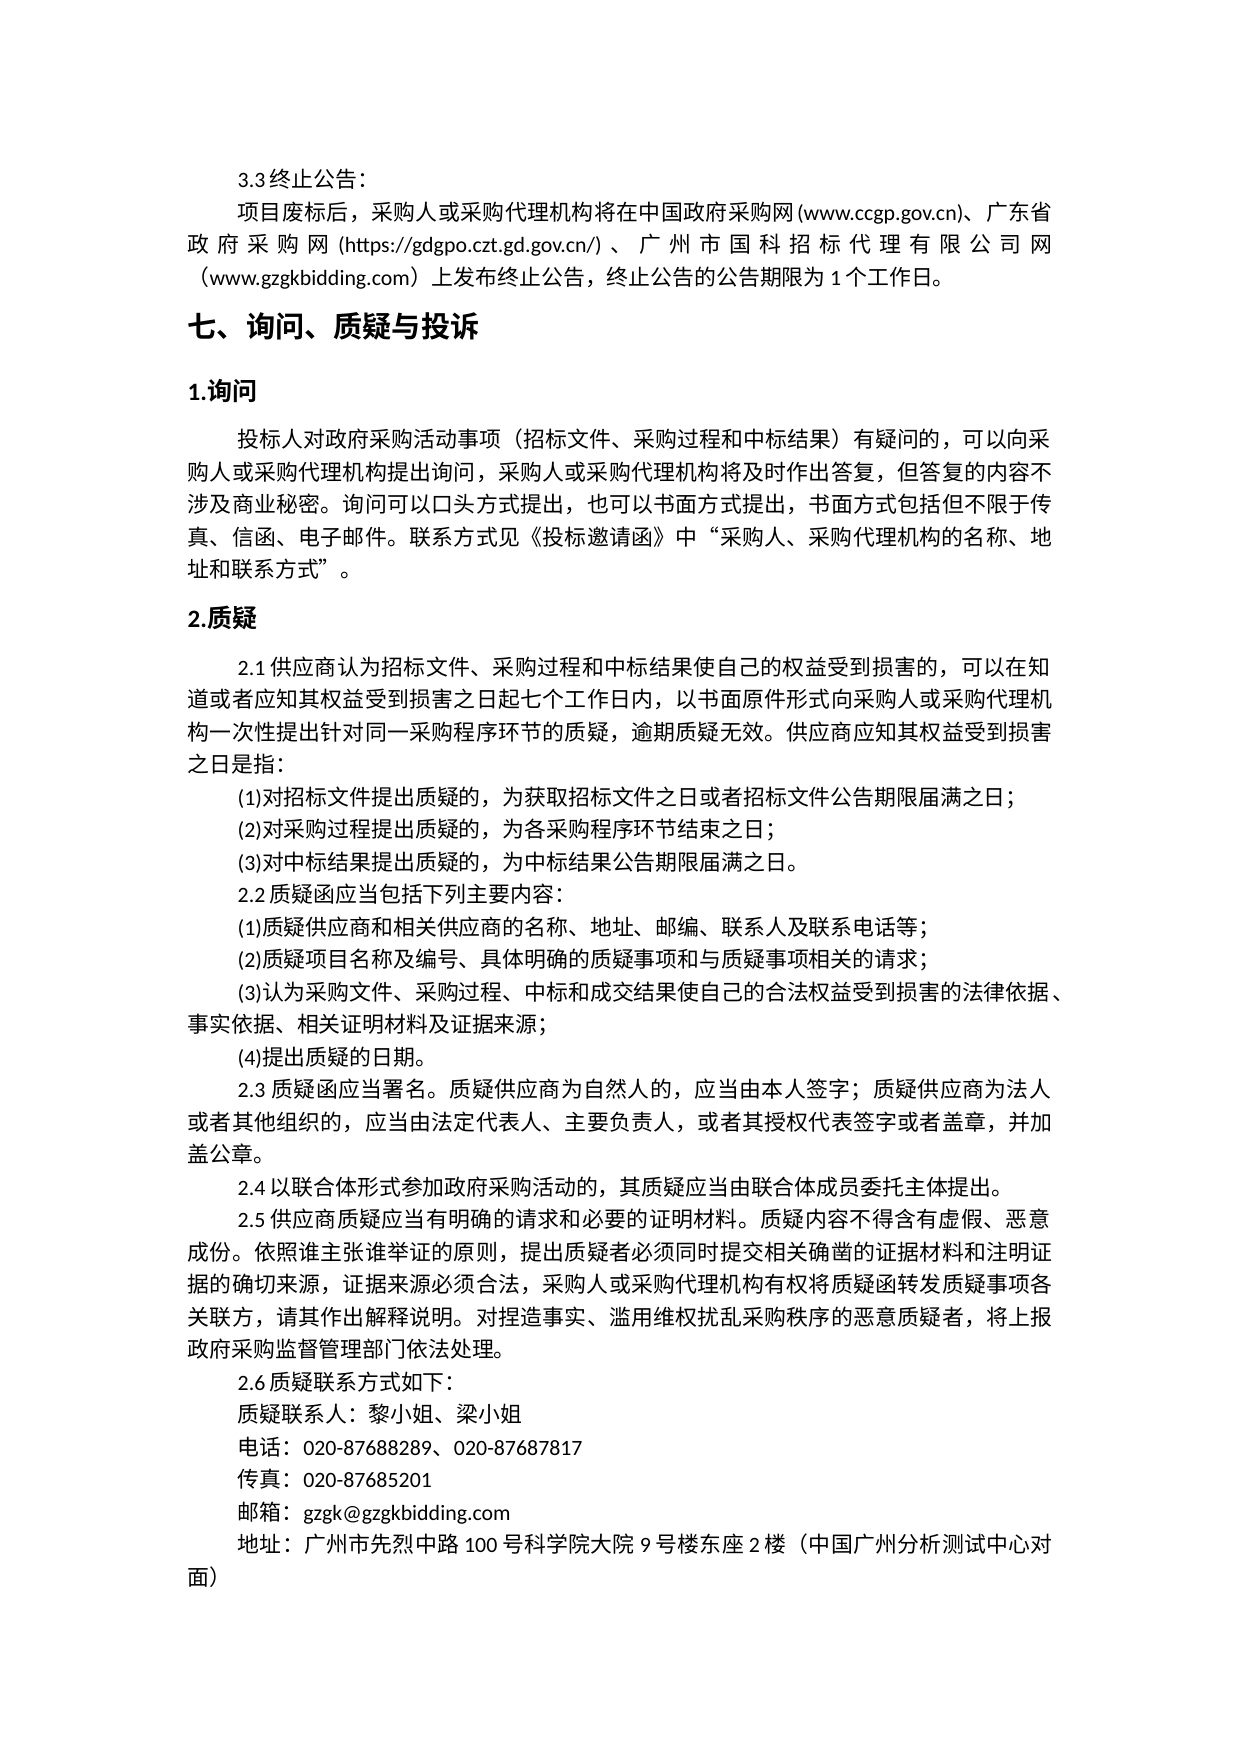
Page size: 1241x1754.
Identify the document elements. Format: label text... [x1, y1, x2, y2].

text 地址：广州市先烈中路100号科学院大院9号楼东座2楼（中国广州分析测试中心对面） [187, 1527, 1053, 1592]
text 投标人对政府采购活动事项（招标文件、采购过程和中标结果）有疑问的，可以向采购人或采购代理机构提出询问，采购人或采购代理机构将及时作出答复，但答复的内容不涉及商业秘密。询问可以口头方式提出，也可以书面方式提出，书面方式包括但不限于传真、信函、电子邮件。联系方式见《投标邀请函》中“采购人、采购代理机构的名称、地址和联系方式”。 [187, 422, 1053, 584]
text 2.1供应商认为招标文件、采购过程和中标结果使自己的权益受到损害的，可以在知道或者应知其权益受到损害之日起七个工作日内，以书面原件形式向采购人或采购代理机构一次性提出针对同一采购程序环节的质疑，逾期质疑无效。供应商应知其权益受到损害之日是指： [187, 649, 1053, 779]
text (3)对中标结果提出质疑的，为中标结果公告期限届满之日。 [187, 844, 1053, 877]
text 电话：020-87688289、020-87687817 [187, 1429, 1053, 1462]
text 2.4以联合体形式参加政府采购活动的，其质疑应当由联合体成员委托主体提出。 [187, 1169, 1053, 1202]
text 2.质疑 [187, 584, 1053, 649]
text (4)提出质疑的日期。 [187, 1039, 1053, 1072]
text 质疑联系人：黎小姐、梁小姐 [187, 1397, 1053, 1429]
text (3)认为采购文件、采购过程、中标和成交结果使自己的合法权益受到损害的法律依据、事实依据、相关证明材料及证据来源； [187, 974, 1053, 1039]
text (2)对采购过程提出质疑的，为各采购程序环节结束之日； [187, 812, 1053, 844]
text 2.2质疑函应当包括下列主要内容： [187, 877, 1053, 909]
text 七、询问、质疑与投诉 [187, 292, 1053, 357]
text (1)质疑供应商和相关供应商的名称、地址、邮编、联系人及联系电话等； [187, 909, 1053, 942]
text 2.6质疑联系方式如下： [187, 1364, 1053, 1397]
text (2)质疑项目名称及编号、具体明确的质疑事项和与质疑事项相关的请求； [187, 942, 1053, 974]
text 1.询问 [187, 357, 1053, 422]
text 2.5供应商质疑应当有明确的请求和必要的证明材料。质疑内容不得含有虚假、恶意成份。依照谁主张谁举证的原则，提出质疑者必须同时提交相关确凿的证据材料和注明证据的确切来源，证据来源必须合法，采购人或采购代理机构有权将质疑函转发质疑事项各关联方，请其作出解释说明。对捏造事实、滥用维权扰乱采购秩序的恶意质疑者，将上报政府采购监督管理部门依法处理。 [187, 1202, 1053, 1364]
text 2.3 质疑函应当署名。质疑供应商为自然人的，应当由本人签字；质疑供应商为法人或者其他组织的，应当由法定代表人、主要负责人，或者其授权代表签字或者盖章，并加盖公章。 [187, 1072, 1053, 1169]
text (1)对招标文件提出质疑的，为获取招标文件之日或者招标文件公告期限届满之日； [187, 779, 1053, 812]
text 3.3终止公告： [187, 162, 1053, 194]
text 传真：020-87685201 [187, 1462, 1053, 1494]
text 邮箱：gzgk@gzgkbidding.com [187, 1494, 1053, 1527]
text 项目废标后，采购人或采购代理机构将在中国政府采购网(www.ccgp.gov.cn)、广东省政府采购网(https://gdgpo.czt.gd.gov.cn/)、广州市国科招标代理有限公司网（www.gzgkbidding.com）上发布终止公告，终止公告的公告期限为1个工作日。 [187, 194, 1053, 292]
